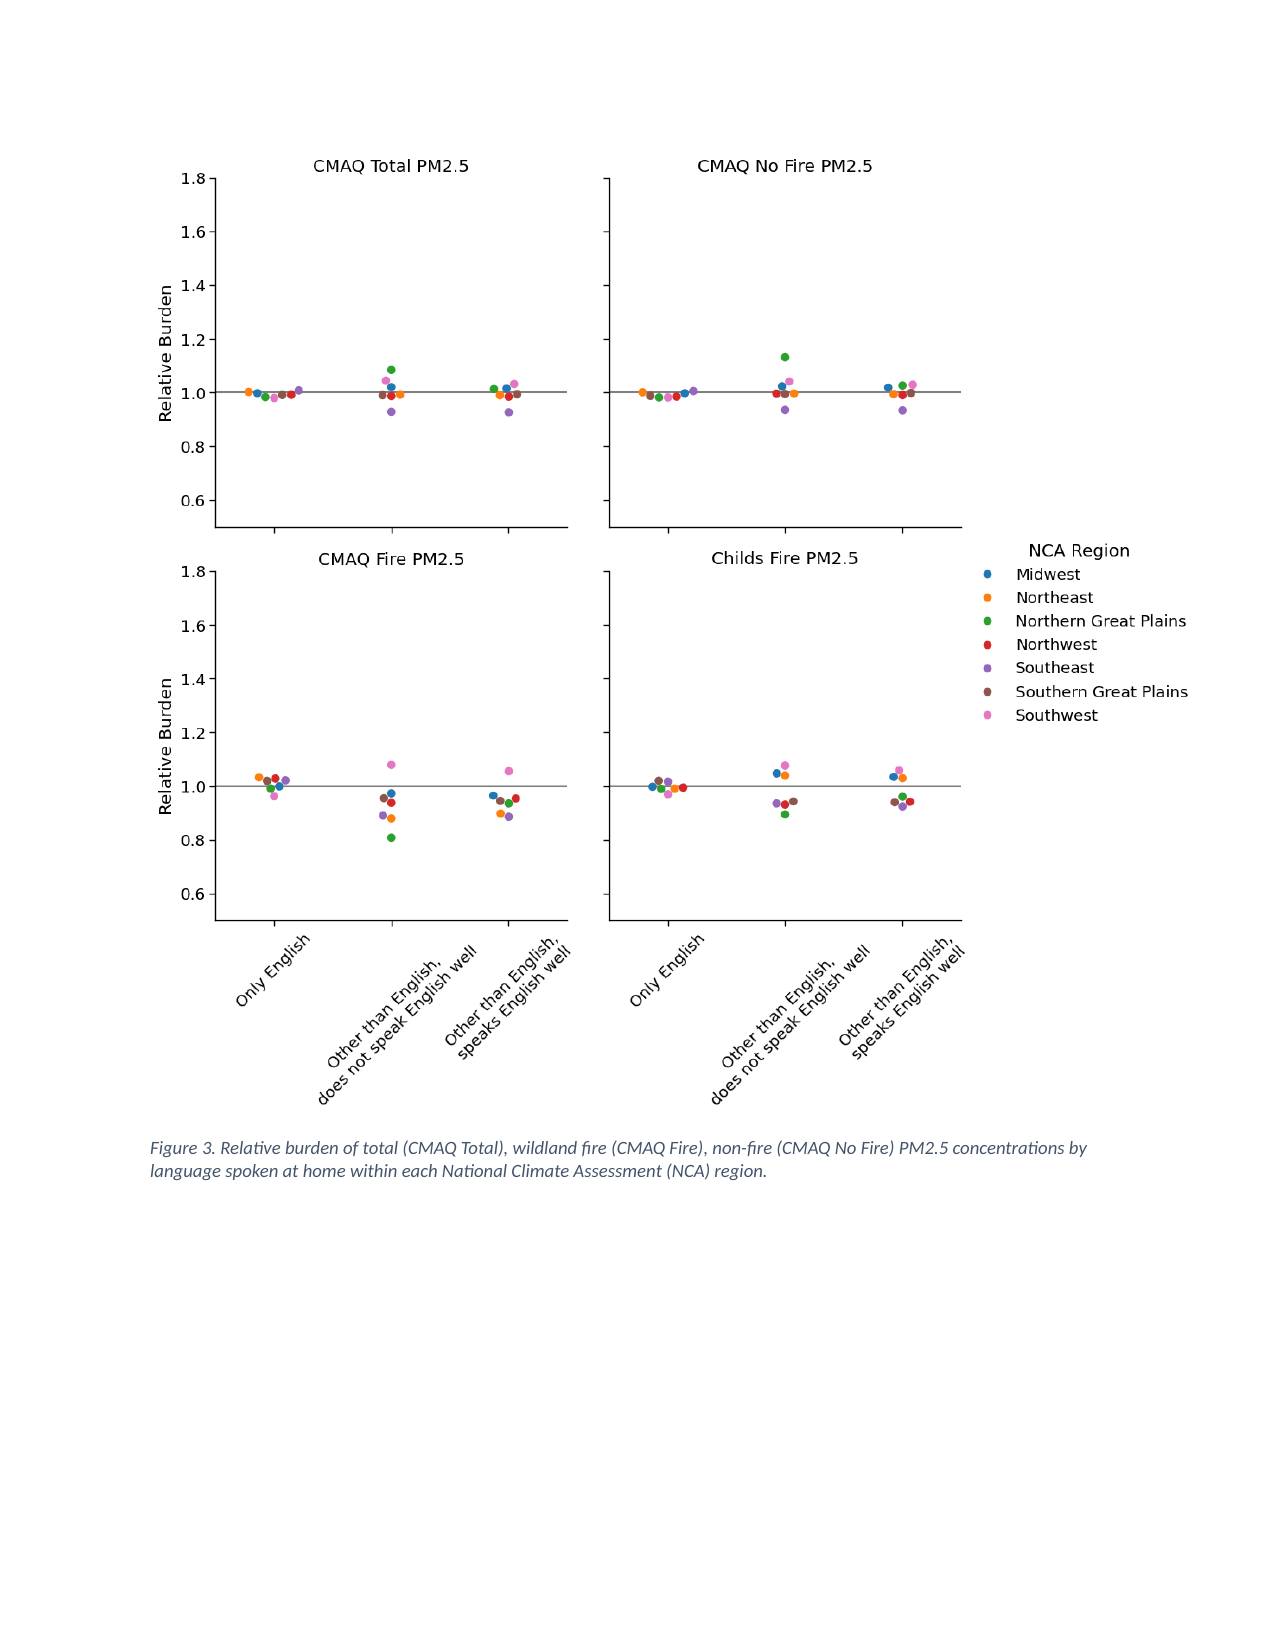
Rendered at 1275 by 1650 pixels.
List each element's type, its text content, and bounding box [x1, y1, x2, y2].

picture [150, 150, 1200, 1117]
text Figure 3. Relative burden of total (CMAQ Total), wildland fire (CMAQ Fire), non-fire (CMAQ No Fire) PM2.5 concentrations by language spoken at home within each National Climate Assessment (NCA) region. [150, 1136, 1125, 1182]
